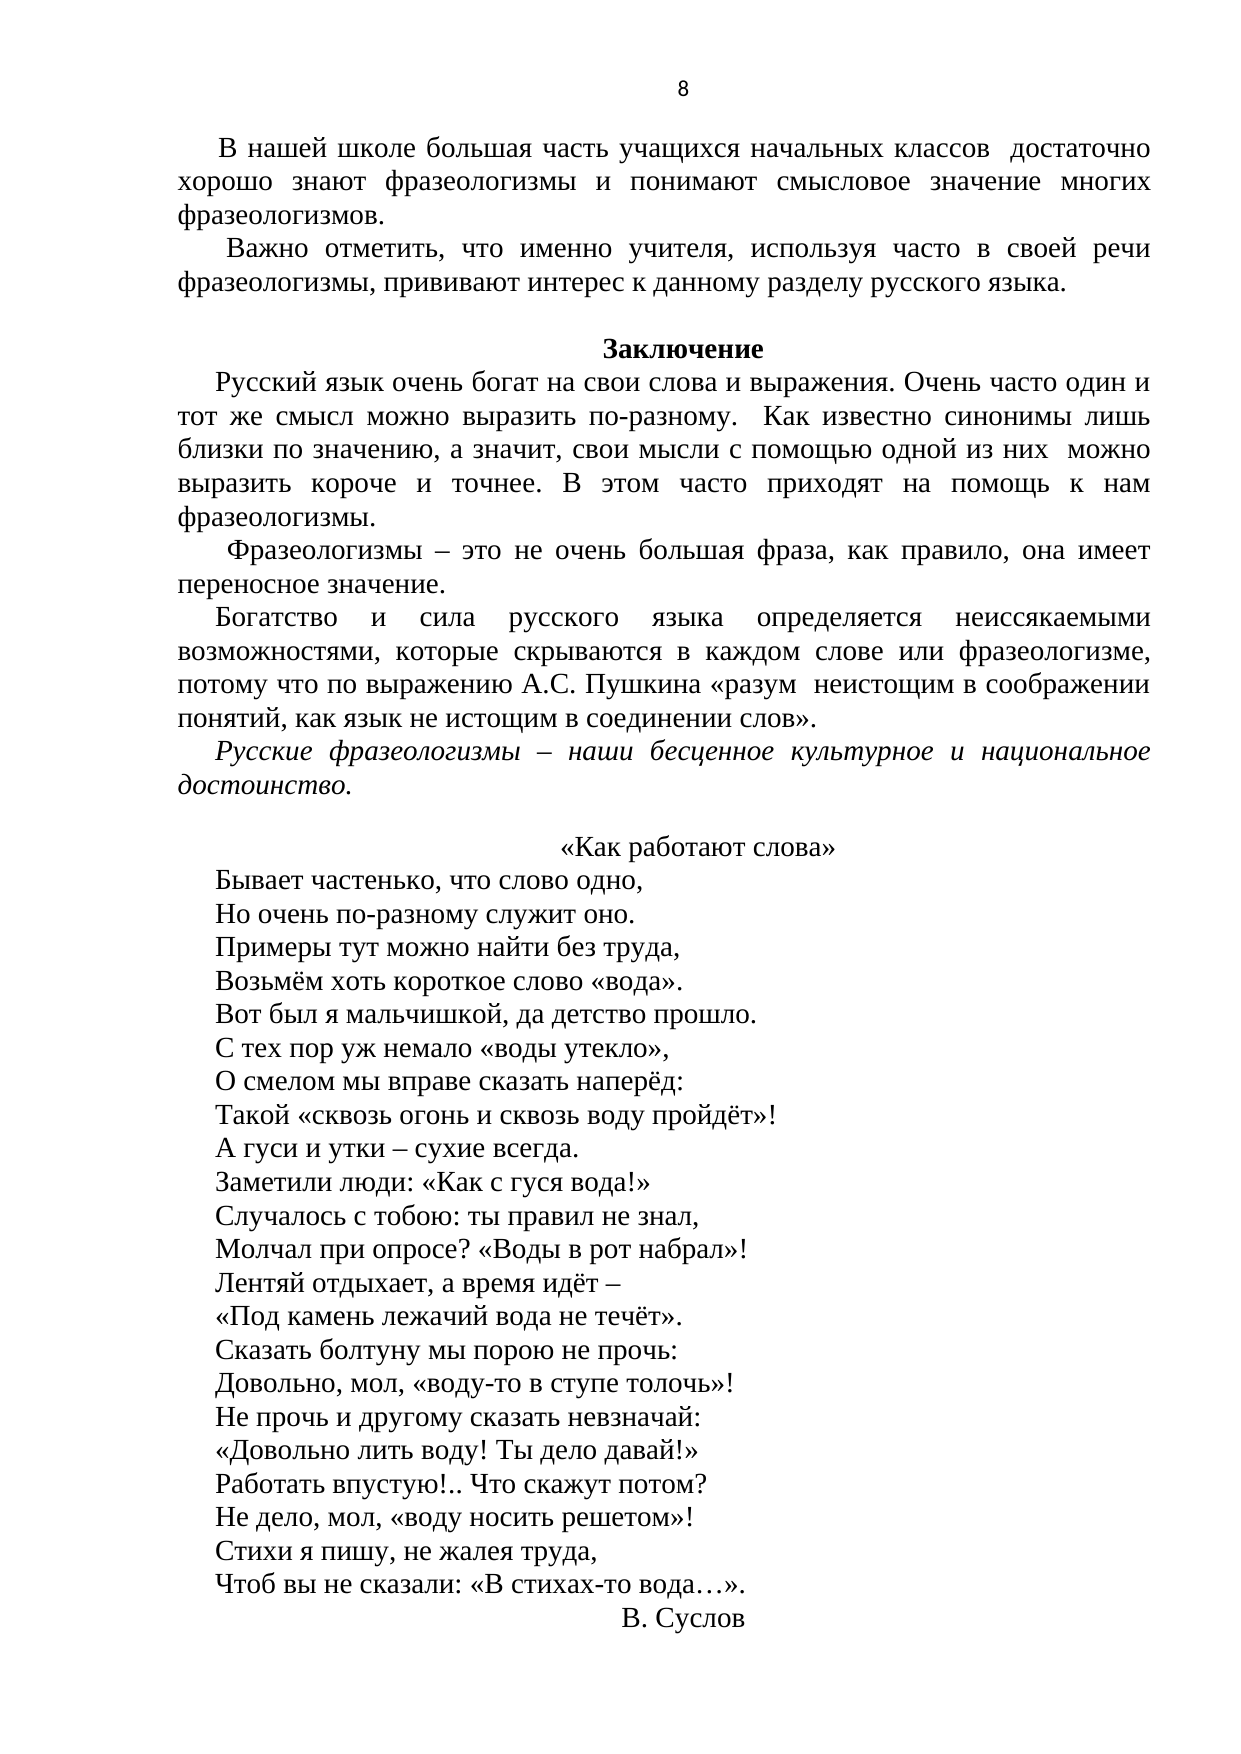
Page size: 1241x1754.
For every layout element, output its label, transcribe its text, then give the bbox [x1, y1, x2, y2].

text Довольно, мол, «воду-то в ступе толочь»! [177, 1365, 1152, 1399]
text Заметили люди: «Как с гуся вода!» [177, 1164, 1152, 1198]
text Примеры тут можно найти без труда, [177, 929, 1152, 963]
text Чтоб вы не сказали: «В стихах-то вода…». [177, 1567, 1152, 1600]
text «Довольно лить воду! Ты дело давай!» [177, 1432, 1152, 1466]
text Стихи я пишу, не жалея труда, [177, 1533, 1152, 1567]
text Бывает частенько, что слово одно, [177, 862, 1152, 896]
text Лентяй отдыхает, а время идёт – [177, 1265, 1152, 1298]
text Русский язык очень богат на свои слова и выражения. Очень часто один и тот же смысл можно выразить по-разному. Как известно синонимы лишь близки по значению, а значит, свои мысли с помощью одной из них можно выразить короче и точнее. В этом часто приходят на помощь к нам фразеологизмы. [177, 364, 1152, 532]
text Богатство и сила русского языка определяется неиссякаемыми возможностями, которые скрываются в каждом слове или фразеологизме, потому что по выражению А.С. Пушкина «разум неистощим в соображении понятий, как язык не истощим в соединении слов». [177, 599, 1152, 733]
text Возьмём хоть короткое слово «вода». [177, 963, 1152, 996]
text Сказать болтуну мы порою не прочь: [177, 1332, 1152, 1365]
text Молчал при опросе? «Воды в рот набрал»! [177, 1231, 1152, 1265]
text Важно отметить, что именно учителя, используя часто в своей речи фразеологизмы, прививают интерес к данному разделу русского языка. [177, 230, 1152, 297]
text О смелом мы вправе сказать наперёд: [177, 1063, 1152, 1097]
text Русские фразеологизмы – наши бесценное культурное и национальное достоинство. [177, 733, 1152, 801]
text Такой «сквозь огонь и сквозь воду пройдёт»! [177, 1097, 1152, 1131]
text А гуси и утки – сухие всегда. [177, 1131, 1152, 1164]
text Случалось с тобою: ты правил не знал, [177, 1198, 1152, 1231]
text С тех пор уж немало «воды утекло», [177, 1030, 1152, 1063]
text «Как работают слова» [244, 829, 1152, 862]
text Фразеологизмы – это не очень большая фраза, как правило, она имеет переносное значение. [177, 532, 1152, 599]
text Но очень по-разному служит оно. [177, 896, 1152, 929]
text Работать впустую!.. Что скажут потом? [177, 1466, 1152, 1499]
text «Под камень лежачий вода не течёт». [177, 1298, 1152, 1332]
text Заключение [177, 331, 1152, 364]
text Не прочь и другому сказать невзначай: [177, 1399, 1152, 1432]
text Вот был я мальчишкой, да детство прошло. [177, 996, 1152, 1030]
text В. Суслов [177, 1600, 1152, 1634]
text Не дело, мол, «воду носить решетом»! [177, 1499, 1152, 1533]
text В нашей школе большая часть учащихся начальных классов достаточно хорошо знают фразеологизмы и понимают смысловое значение многих фразеологизмов. [177, 130, 1152, 230]
